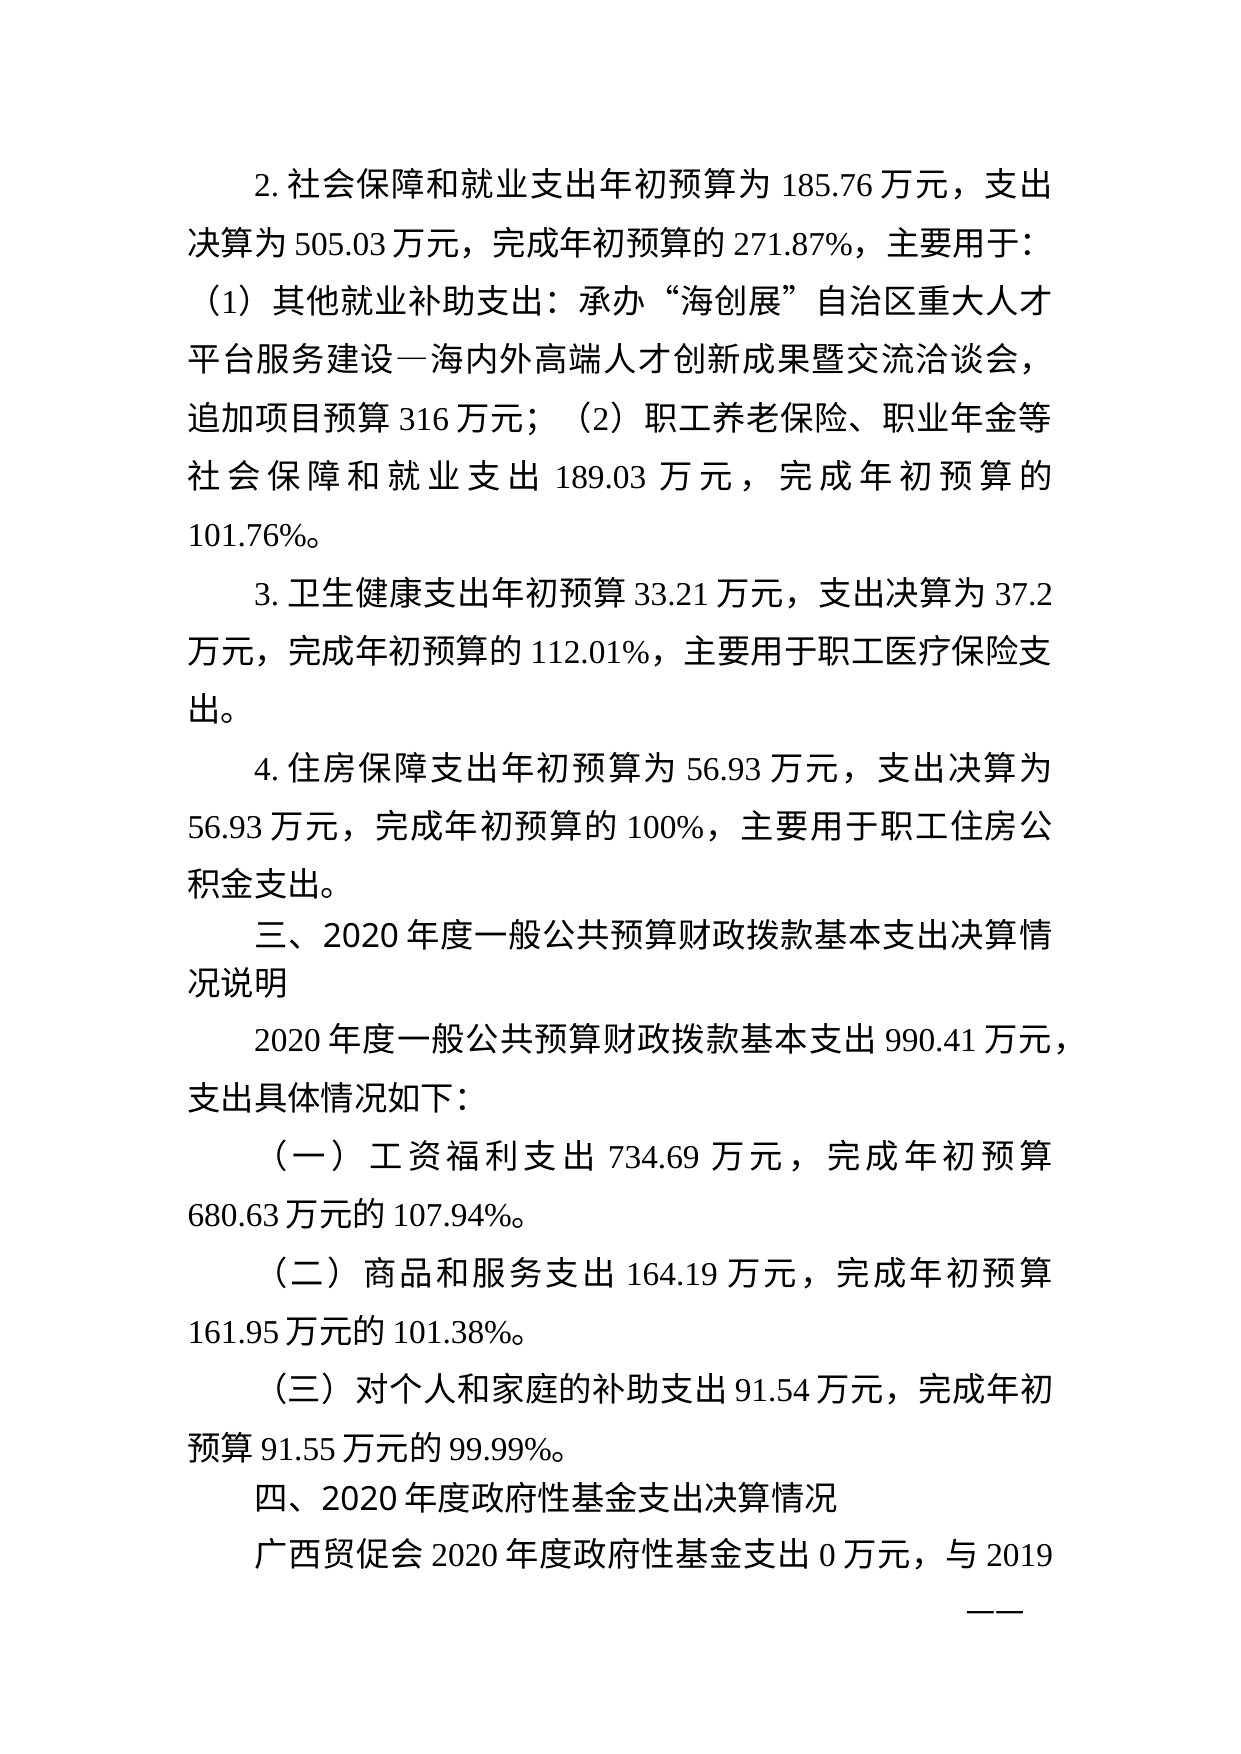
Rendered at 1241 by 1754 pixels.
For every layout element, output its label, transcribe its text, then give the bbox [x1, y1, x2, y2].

text 四、2020年度政府性基金支出决算情况 [187, 1472, 1053, 1520]
list 住房保障支出年初预算为56.93万元，支出决算为56.93万元，完成年初预算的100%，主要用于职工住房公积金支出。 [187, 733, 1053, 908]
list 社会保障和就业支出年初预算为185.76万元，支出决算为505.03万元，完成年初预算的271.87%，主要用于：（1）其他就业补助支出：承办“海创展”自治区重大人才平台服务建设—海内外高端人才创新成果暨交流洽谈会，追加项目预算316万元；（2）职工养老保险、职业年金等社会保障和就业支出189.03万元，完成年初预算的101.76%。 [187, 150, 1053, 558]
text 2020年度一般公共预算财政拨款基本支出990.41万元，支出具体情况如下： [187, 1005, 1053, 1122]
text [187, 1520, 1053, 1578]
text 三、2020年度一般公共预算财政拨款基本支出决算情况说明 [187, 908, 1053, 1005]
list 卫生健康支出年初预算33.21万元，支出决算为37.2万元，完成年初预算的112.01%，主要用于职工医疗保险支出。 [187, 558, 1053, 733]
text （二）商品和服务支出164.19万元，完成年初预算161.95万元的101.38%。 [187, 1238, 1053, 1355]
text （三）对个人和家庭的补助支出91.54万元，完成年初预算91.55万元的99.99%。 [187, 1355, 1053, 1472]
text （一）工资福利支出734.69万元，完成年初预算680.63万元的107.94%。 [187, 1122, 1053, 1238]
